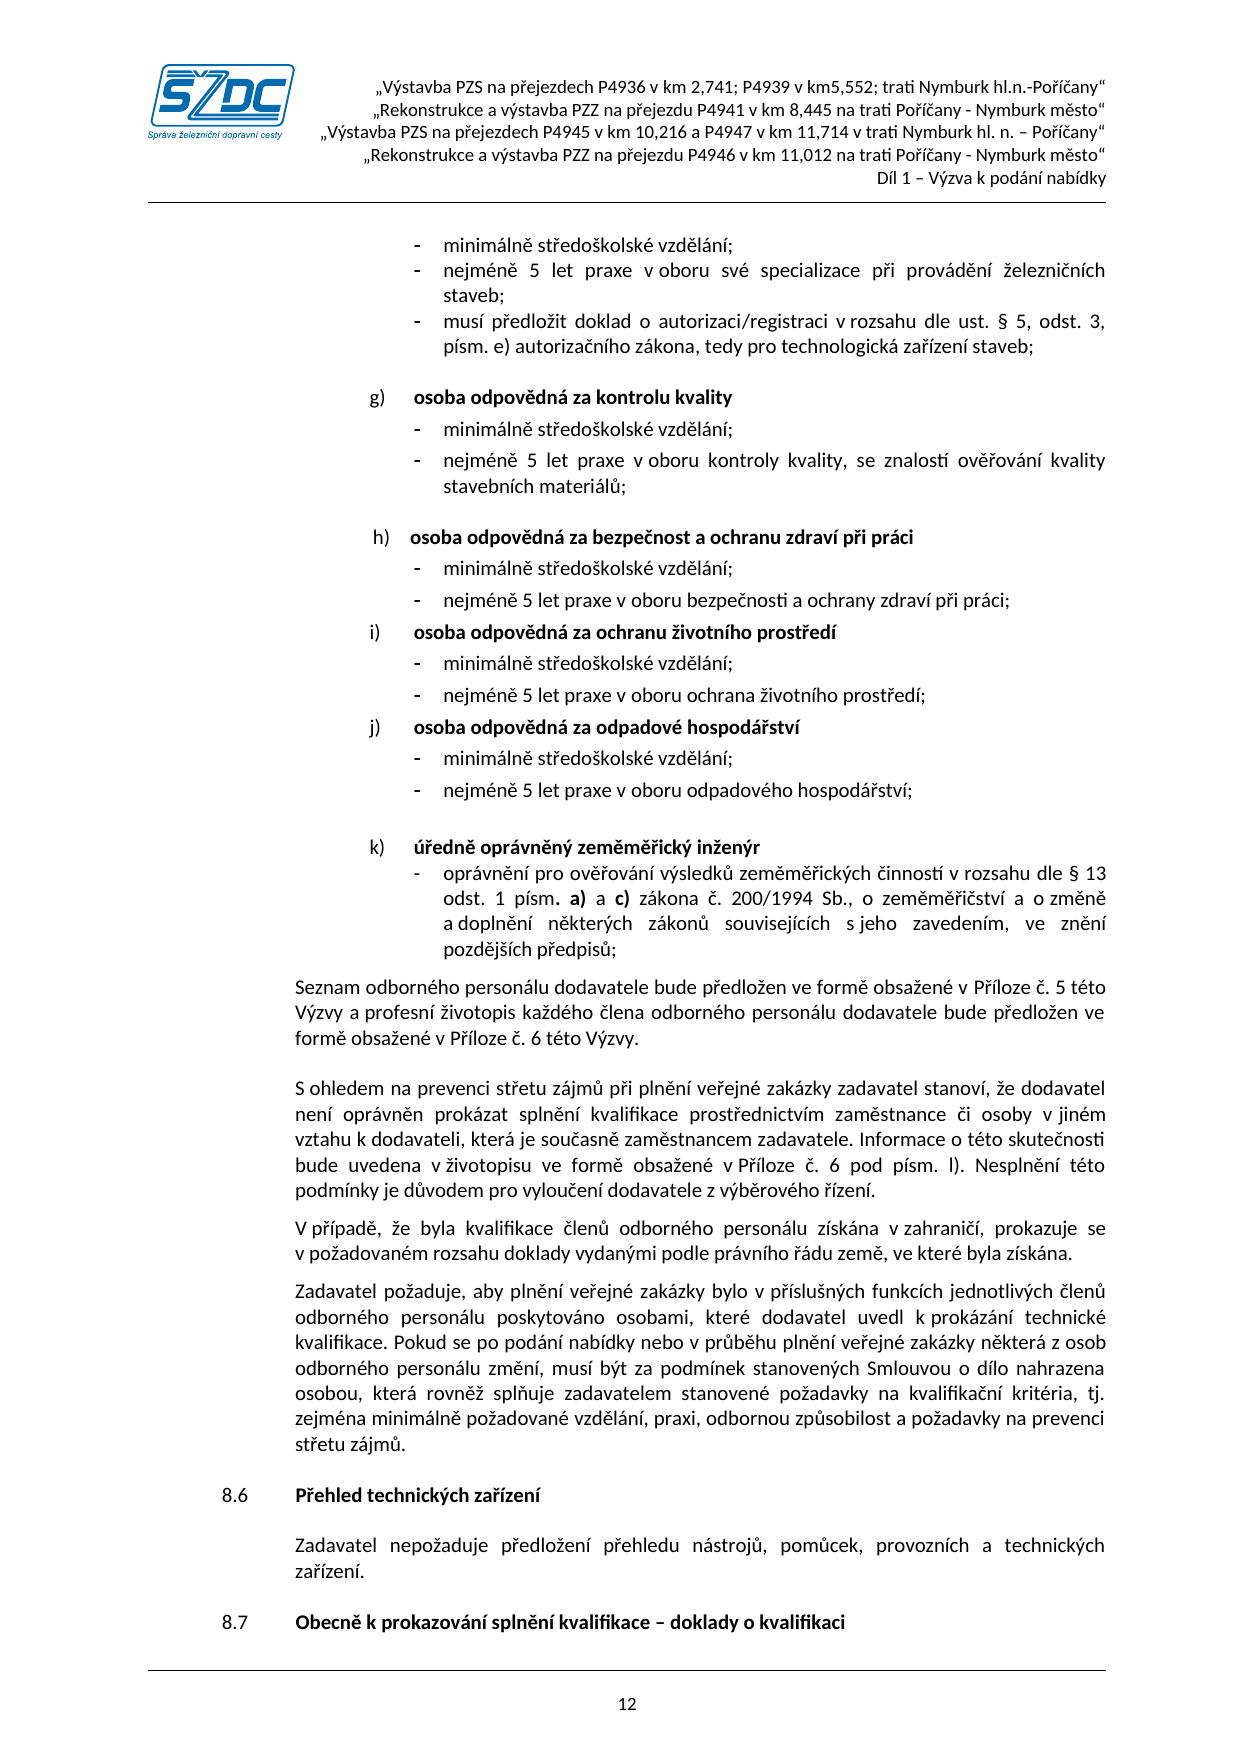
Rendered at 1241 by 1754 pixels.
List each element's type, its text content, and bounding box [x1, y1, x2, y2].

list minimálně středoškolské vzdělání; [413, 651, 1106, 676]
list minimálně středoškolské vzdělání; [413, 232, 1106, 257]
list osoba odpovědná za odpadové hospodářství [369, 714, 1106, 739]
text S ohledem na prevenci střetu zájmů při plnění veřejné zakázky zadavatel stanoví, že dodavatel není oprávněn prokázat splnění kvalifikace prostřednictvím zaměstnance či osoby v jiném vztahu k dodavateli, která je současně zaměstnancem zadavatele. Informace o této skutečnosti bude uvedena v životopisu ve formě obsažené v Příloze č. 6 pod písm. l). Nesplnění této podmínky je důvodem pro vyloučení dodavatele z výběrového řízení. [295, 1076, 1106, 1203]
list oprávnění pro ověřování výsledků zeměměřických činností v rozsahu dle § 13 odst. 1 písm. a) a c) zákona č. 200/1994 Sb., o zeměměřičství a o změně a doplnění některých zákonů souvisejících s jeho zavedením, ve znění pozdějších předpisů; [413, 860, 1106, 961]
list Obecně k prokazování splnění kvalifikace – doklady o kvalifikaci [222, 1609, 1106, 1634]
list úředně oprávněný zeměměřický inženýr [369, 834, 1106, 860]
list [413, 308, 1106, 359]
text V případě, že byla kvalifikace členů odborného personálu získána v zahraničí, prokazuje se v požadovaném rozsahu doklady vydanými podle právního řádu země, ve které byla získána. [295, 1215, 1106, 1266]
list nejméně 5 let praxe v oboru kontroly kvality, se znalostí ověřování kvality stavebních materiálů; [413, 448, 1106, 498]
text Seznam odborného personálu dodavatele bude předložen ve formě obsažené v Příloze č. 5 této Výzvy a profesní životopis každého člena odborného personálu dodavatele bude předložen ve formě obsažené v Příloze č. 6 této Výzvy. [295, 974, 1106, 1050]
text Zadavatel nepožaduje předložení přehledu nástrojů, pomůcek, provozních a technických zařízení. [295, 1533, 1106, 1583]
list minimálně středoškolské vzdělání; [413, 416, 1106, 441]
list nejméně 5 let praxe v oboru své specializace při provádění železničních staveb; [413, 257, 1106, 308]
list Přehled technických zařízení [222, 1482, 1106, 1507]
list nejméně 5 let praxe v oboru ochrana životního prostředí; [413, 682, 1106, 708]
list osoba odpovědná za bezpečnost a ochranu zdraví při práci [373, 524, 1106, 549]
list nejméně 5 let praxe v oboru bezpečnosti a ochrany zdraví při práci; [413, 587, 1106, 613]
list osoba odpovědná za ochranu životního prostředí [369, 619, 1106, 644]
list osoba odpovědná za kontrolu kvality [369, 384, 1106, 410]
text Zadavatel požaduje, aby plnění veřejné zakázky bylo v příslušných funkcích jednotlivých členů odborného personálu poskytováno osobami, které dodavatel uvedl k prokázání technické kvalifikace. Pokud se po podání nabídky nebo v průběhu plnění veřejné zakázky některá z osob odborného personálu změní, musí být za podmínek stanovených Smlouvou o dílo nahrazena osobou, která rovněž splňuje zadavatelem stanovené požadavky na kvalifikační kritéria, tj. zejména minimálně požadované vzdělání, praxi, odbornou způsobilost a požadavky na prevenci střetu zájmů. [295, 1278, 1106, 1456]
list nejméně 5 let praxe v oboru odpadového hospodářství; [413, 777, 1106, 803]
list minimálně středoškolské vzdělání; [413, 556, 1106, 581]
list minimálně středoškolské vzdělání; [413, 746, 1106, 771]
